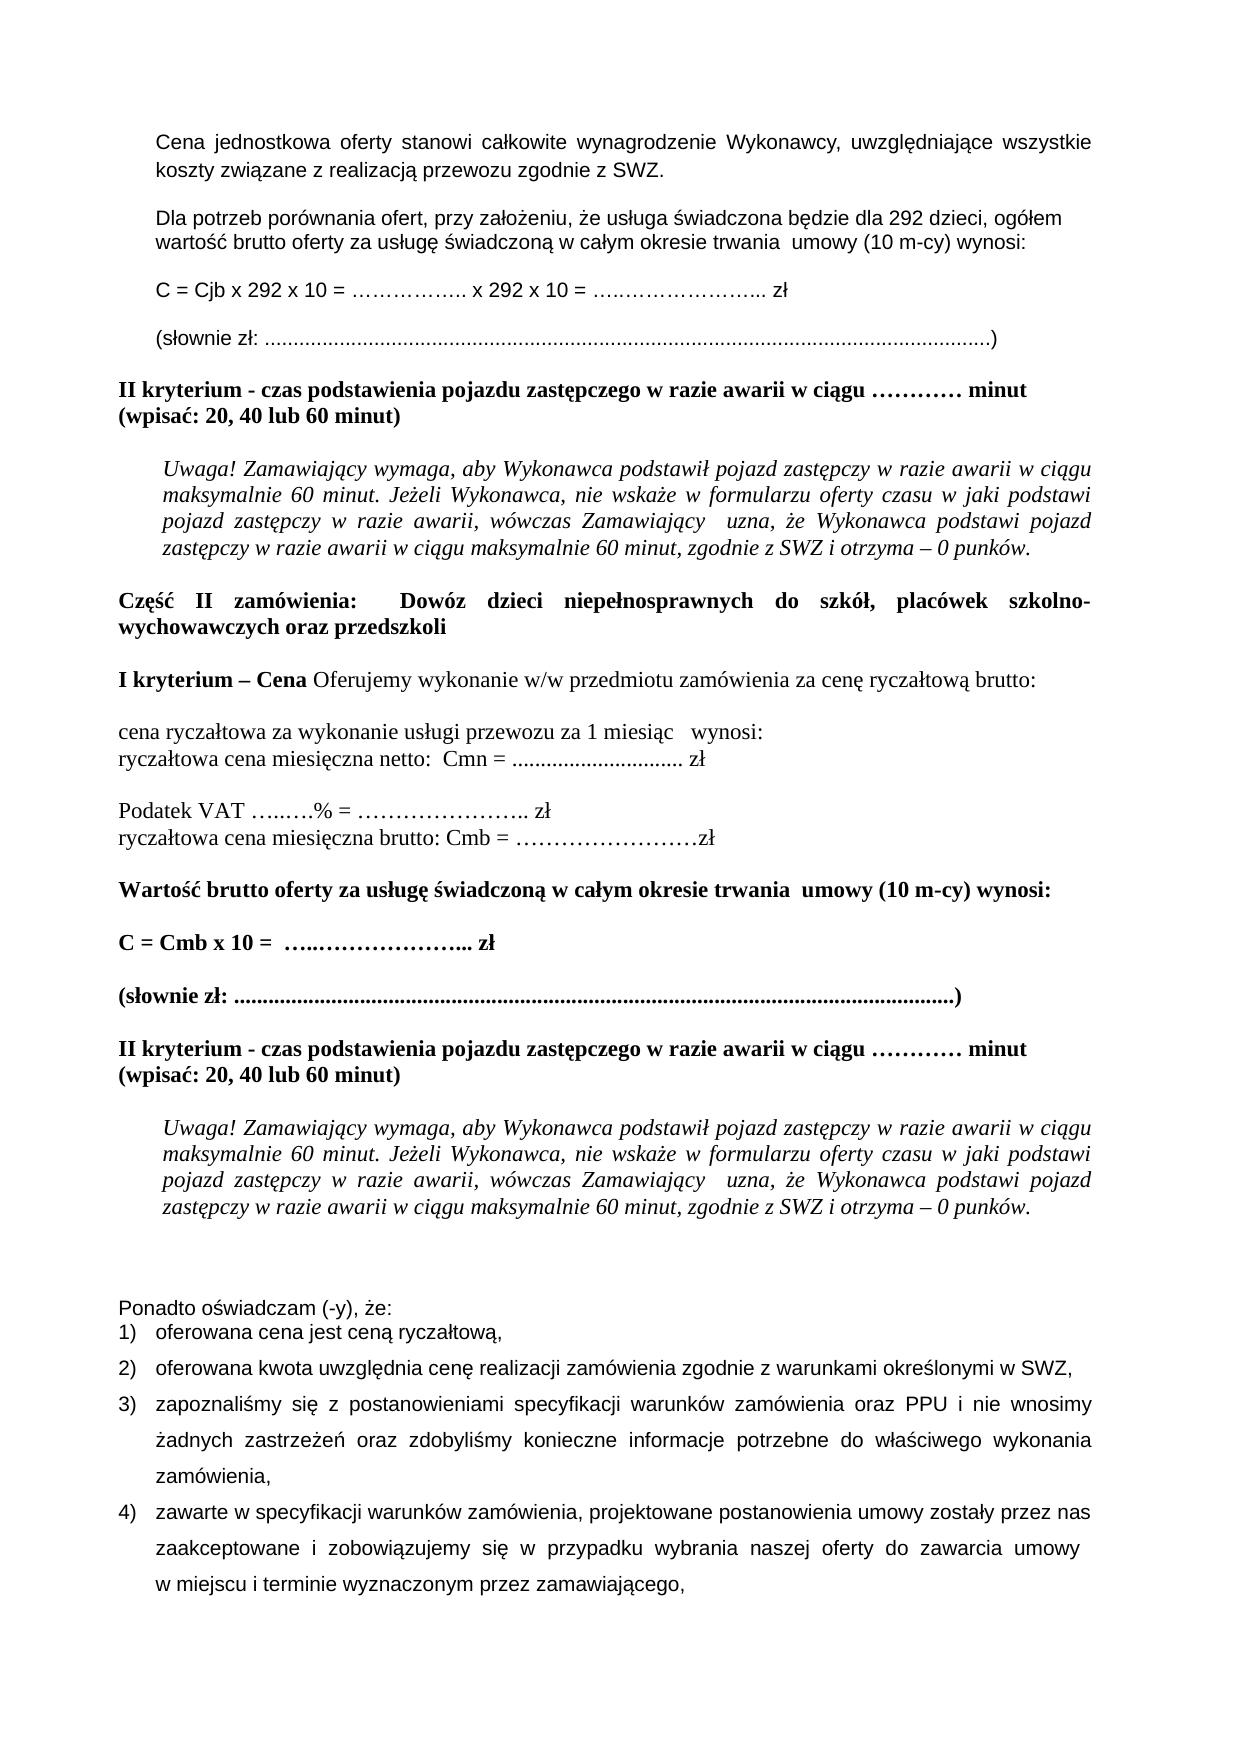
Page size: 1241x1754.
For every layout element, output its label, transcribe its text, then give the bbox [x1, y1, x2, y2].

list Cena jednostkowa oferty stanowi całkowite wynagrodzenie Wykonawcy, uwzględniające wszystkie koszty związane z realizacją przewozu zgodnie z SWZ. [155, 130, 1092, 181]
text cena ryczałtowa za wykonanie usługi przewozu za 1 miesiąc wynosi: [118, 718, 1092, 745]
list oferowana kwota uwzględnia cenę realizacji zamówienia zgodnie z warunkami określonymi w SWZ, [118, 1356, 1092, 1380]
text Dla potrzeb porównania ofert, przy założeniu, że usługa świadczona będzie dla 292 dzieci, ogółem [155, 206, 1092, 230]
text II kryterium - czas podstawienia pojazdu zastępczego w razie awarii w ciągu ………… minut (wpisać: 20, 40 lub 60 minut) [118, 1035, 1092, 1087]
text C = Cjb x 292 x 10 = …………….. x 292 x 10 = …..………………... zł [155, 278, 1092, 302]
text Uwaga! Zamawiający wymaga, aby Wykonawca podstawił pojazd zastępczy w razie awarii w ciągu maksymalnie 60 minut. Jeżeli Wykonawca, nie wskaże w formularzu oferty czasu w jaki podstawi pojazd zastępczy w razie awarii, wówczas Zamawiający uzna, że Wykonawca podstawi pojazd zastępczy w razie awarii w ciągu maksymalnie 60 minut, zgodnie z SWZ i otrzyma – 0 punków. [162, 1114, 1092, 1219]
text (słownie zł: ..............................................................................................................................) [118, 982, 1092, 1008]
list oferowana cena jest ceną ryczałtową, [118, 1320, 1092, 1344]
text ryczałtowa cena miesięczna brutto: Cmb = ……………………zł [118, 824, 1092, 850]
list zawarte w specyfikacji warunków zamówienia, projektowane postanowienia umowy zostały przez nas zaakceptowane i zobowiązujemy się w przypadku wybrania naszej oferty do zawarcia umowy w miejscu i terminie wyznaczonym przez zamawiającego, [118, 1499, 1092, 1595]
text Podatek VAT …..….% = ………………….. zł [118, 797, 1092, 824]
text I kryterium – Cena Oferujemy wykonanie w/w przedmiotu zamówienia za cenę ryczałtową brutto: [118, 666, 1092, 692]
text II kryterium - czas podstawienia pojazdu zastępczego w razie awarii w ciągu ………… minut (wpisać: 20, 40 lub 60 minut) [118, 376, 1092, 428]
text wartość brutto oferty za usługę świadczoną w całym okresie trwania umowy (10 m-cy) wynosi: [155, 230, 1092, 254]
text ryczałtowa cena miesięczna netto: Cmn = .............................. zł [118, 745, 1092, 771]
text (słownie zł: ..............................................................................................................................) [155, 326, 1092, 349]
list zapoznaliśmy się z postanowieniami specyfikacji warunków zamówienia oraz PPU i nie wnosimy żadnych zastrzeżeń oraz zdobyliśmy konieczne informacje potrzebne do właściwego wykonania zamówienia, [118, 1392, 1092, 1487]
text C = Cmb x 10 = …..………………... zł [118, 929, 1092, 956]
text Część II zamówienia: Dowóz dzieci niepełnosprawnych do szkół, placówek szkolno-wychowawczych oraz przedszkoli [118, 587, 1092, 639]
text Ponadto oświadczam (-y), że: [118, 1296, 1092, 1320]
text Wartość brutto oferty za usługę świadczoną w całym okresie trwania umowy (10 m-cy) wynosi: [118, 877, 1092, 903]
text Uwaga! Zamawiający wymaga, aby Wykonawca podstawił pojazd zastępczy w razie awarii w ciągu maksymalnie 60 minut. Jeżeli Wykonawca, nie wskaże w formularzu oferty czasu w jaki podstawi pojazd zastępczy w razie awarii, wówczas Zamawiający uzna, że Wykonawca podstawi pojazd zastępczy w razie awarii w ciągu maksymalnie 60 minut, zgodnie z SWZ i otrzyma – 0 punków. [162, 455, 1092, 560]
